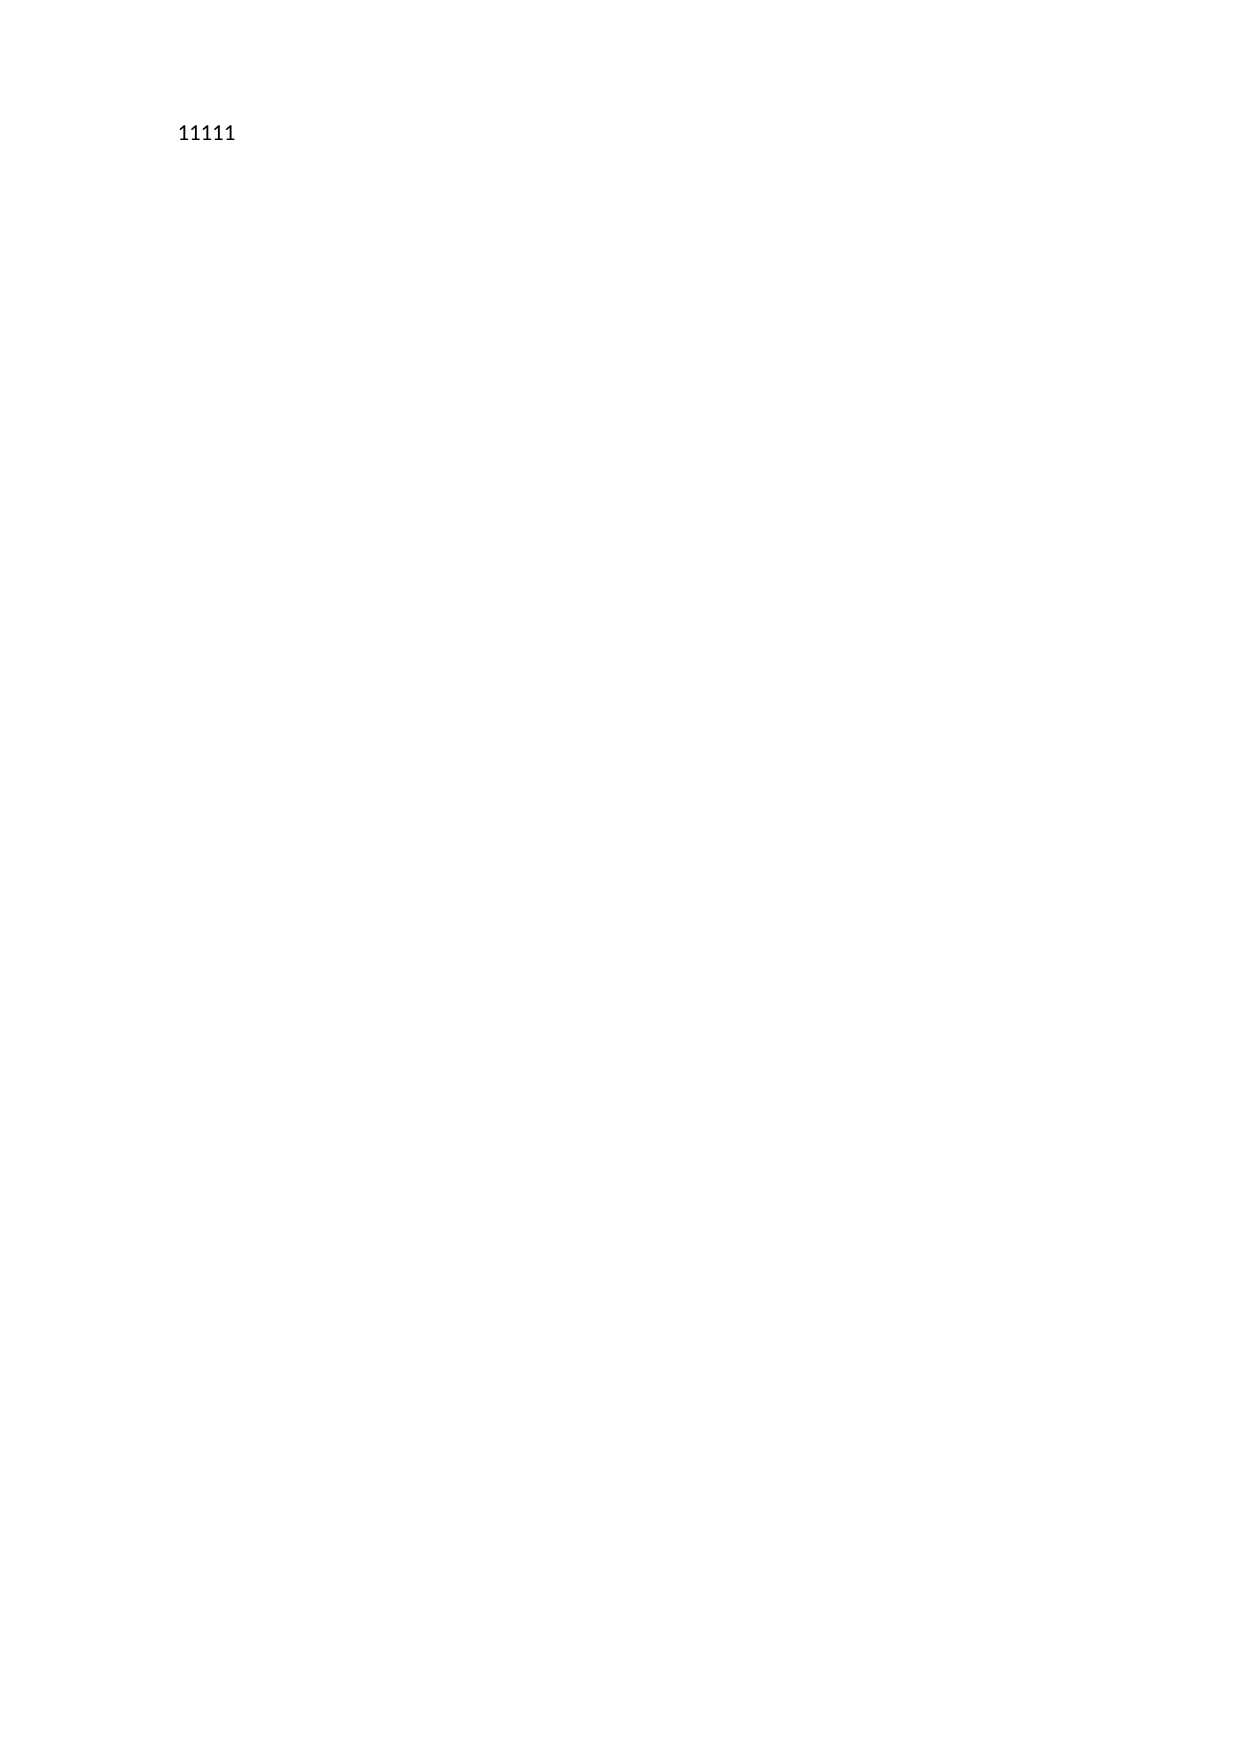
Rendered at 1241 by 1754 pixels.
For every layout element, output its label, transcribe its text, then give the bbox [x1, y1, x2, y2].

text 11111 [177, 118, 1152, 146]
